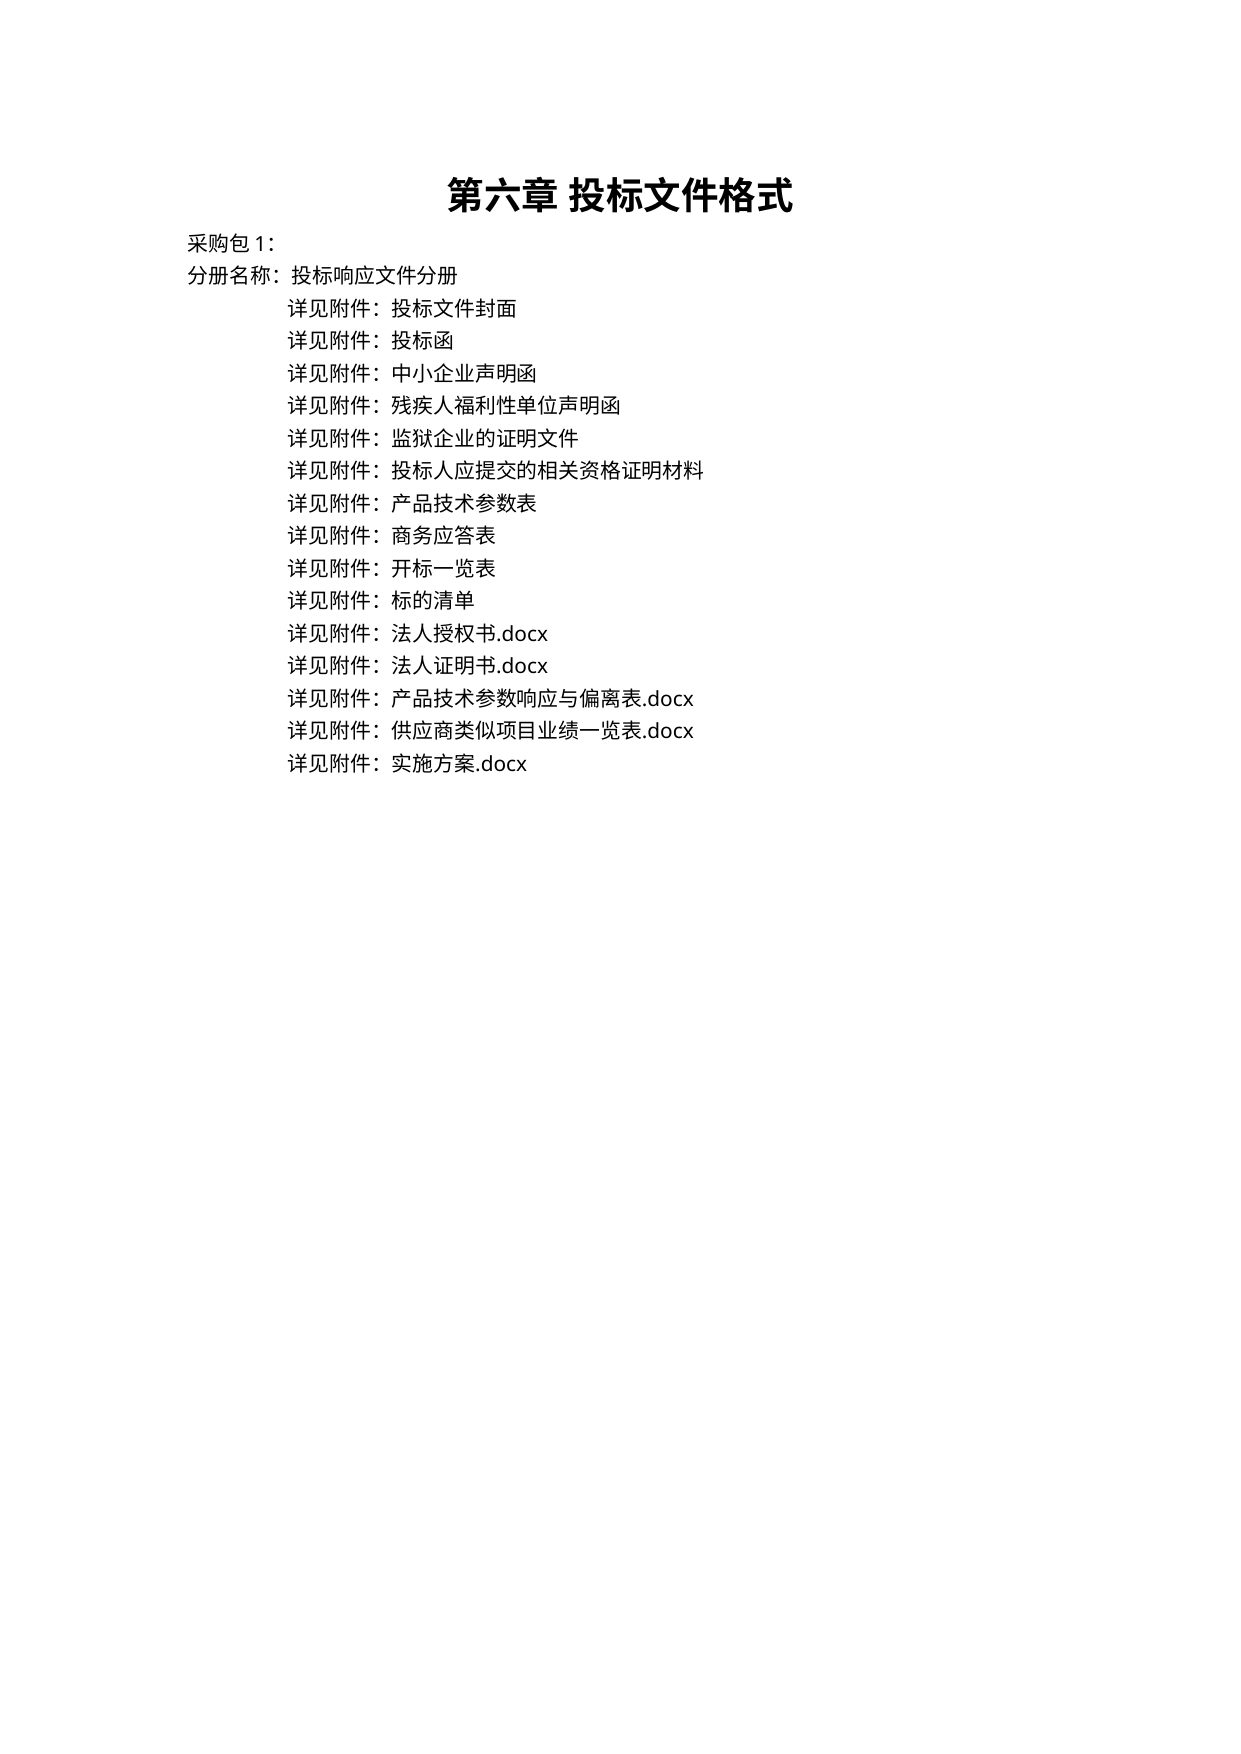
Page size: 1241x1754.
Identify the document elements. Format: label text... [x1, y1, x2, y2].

text 详见附件：开标一览表 [187, 552, 1053, 584]
text 详见附件：产品技术参数表 [187, 487, 1053, 519]
text 分册名称：投标响应文件分册 [187, 259, 1053, 292]
text 详见附件：中小企业声明函 [187, 357, 1053, 389]
text 详见附件：投标文件封面 [187, 292, 1053, 324]
text 详见附件：残疾人福利性单位声明函 [187, 389, 1053, 422]
text 详见附件：监狱企业的证明文件 [187, 422, 1053, 454]
text 详见附件：法人证明书.docx [187, 649, 1053, 682]
text 详见附件：产品技术参数响应与偏离表.docx [187, 682, 1053, 714]
text 详见附件：投标人应提交的相关资格证明材料 [187, 454, 1053, 487]
text 详见附件：商务应答表 [187, 519, 1053, 552]
text 详见附件：标的清单 [187, 584, 1053, 617]
text 详见附件：法人授权书.docx [187, 617, 1053, 649]
text 详见附件：投标函 [187, 324, 1053, 357]
text 采购包1： [187, 227, 1053, 259]
text 详见附件：供应商类似项目业绩一览表.docx [187, 714, 1053, 747]
text 详见附件：实施方案.docx [187, 747, 1053, 779]
text 第六章 投标文件格式 [187, 162, 1053, 227]
